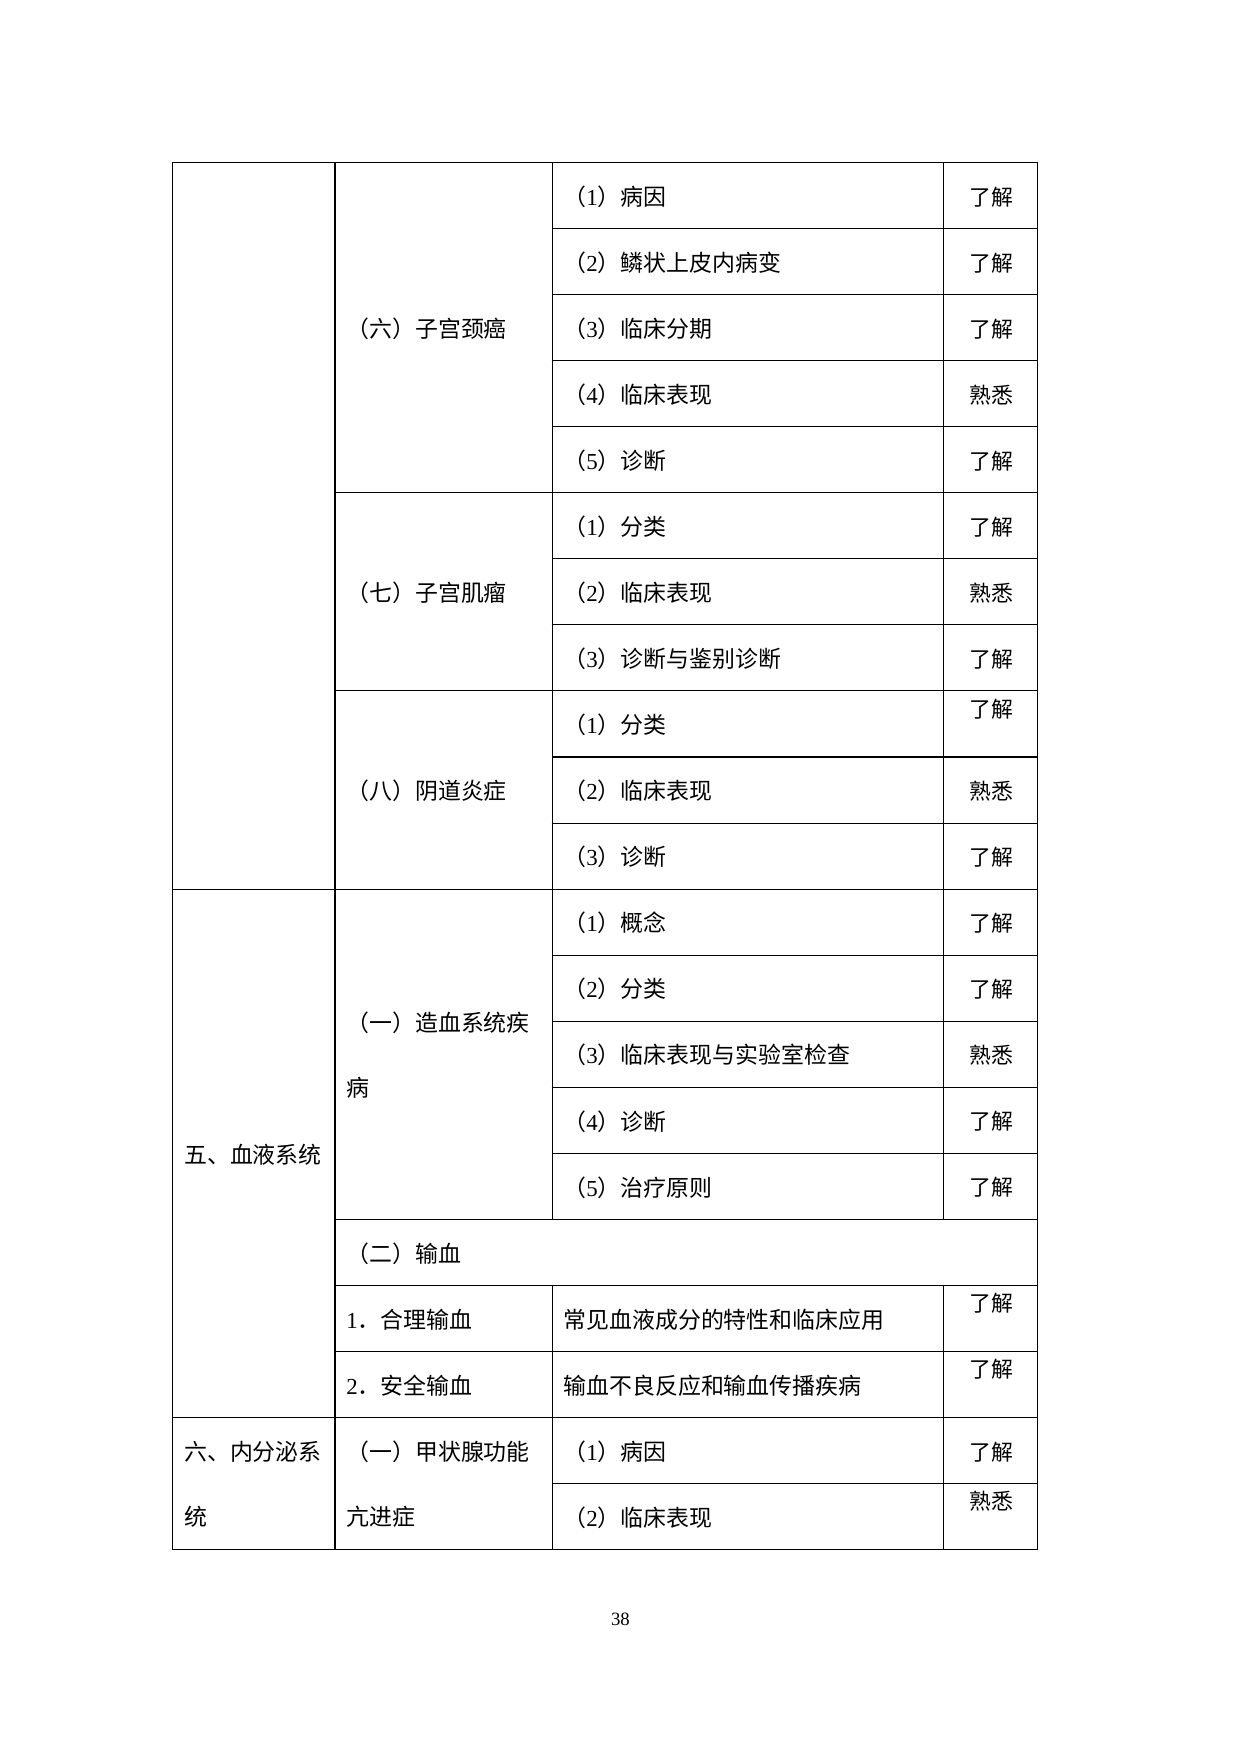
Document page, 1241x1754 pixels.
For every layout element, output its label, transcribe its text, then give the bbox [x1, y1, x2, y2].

table_cell 了解 [944, 163, 1037, 228]
table_cell （4）诊断 [553, 1088, 943, 1153]
table_cell 了解 [944, 1286, 1037, 1351]
table_cell （2）临床表现 [553, 758, 943, 822]
table_cell （六）子宫颈癌 [336, 163, 552, 492]
table_cell （一）造血系统疾病 [336, 890, 552, 1219]
table_cell 五、血液系统 [173, 890, 334, 1417]
table_cell （3）诊断 [553, 824, 943, 888]
table_cell 了解 [944, 229, 1037, 294]
table_cell 了解 [944, 1418, 1037, 1483]
table_cell （1）分类 [553, 493, 943, 558]
table_cell 了解 [944, 427, 1037, 492]
table_cell （2）临床表现 [553, 1484, 943, 1549]
table_cell 了解 [944, 295, 1037, 360]
table_cell （3）临床表现与实验室检查 [553, 1022, 943, 1087]
table_cell 2．安全输血 [336, 1352, 552, 1417]
table_cell 了解 [944, 691, 1037, 756]
table_cell 了解 [944, 1352, 1037, 1417]
table_cell （2）临床表现 [553, 559, 943, 624]
table_cell （1）分类 [553, 691, 943, 756]
table_cell （2）鳞状上皮内病变 [553, 229, 943, 294]
table_cell （八）阴道炎症 [336, 691, 552, 888]
table_cell （5）诊断 [553, 427, 943, 492]
table_cell 了解 [944, 956, 1037, 1021]
table_cell （七）子宫肌瘤 [336, 493, 552, 690]
table_cell （5）治疗原则 [553, 1154, 943, 1219]
table_cell 熟悉 [944, 1022, 1037, 1087]
table_cell 了解 [944, 890, 1037, 954]
table_cell 了解 [944, 824, 1037, 888]
table_cell 了解 [944, 493, 1037, 558]
table_cell 六、内分泌系统 [173, 1418, 334, 1549]
table_cell 1．合理输血 [336, 1286, 552, 1351]
table_cell （1）概念 [553, 890, 943, 954]
table_cell （3）诊断与鉴别诊断 [553, 625, 943, 690]
table_cell 输血不良反应和输血传播疾病 [553, 1352, 943, 1417]
table_cell （一）甲状腺功能亢进症 [336, 1418, 552, 1549]
table_cell （2）分类 [553, 956, 943, 1021]
table_cell （二）输血 [336, 1220, 1037, 1285]
table_cell 熟悉 [944, 1484, 1037, 1549]
table_cell 常见血液成分的特性和临床应用 [553, 1286, 943, 1351]
table_cell 了解 [944, 1088, 1037, 1153]
table_cell （3）临床分期 [553, 295, 943, 360]
table_cell （1）病因 [553, 1418, 943, 1483]
table_cell （1）病因 [553, 163, 943, 228]
table_cell 了解 [944, 625, 1037, 690]
table_cell 了解 [944, 1154, 1037, 1219]
table_cell 熟悉 [944, 559, 1037, 624]
table_cell 熟悉 [944, 361, 1037, 426]
table_cell （4）临床表现 [553, 361, 943, 426]
table_cell 熟悉 [944, 758, 1037, 822]
